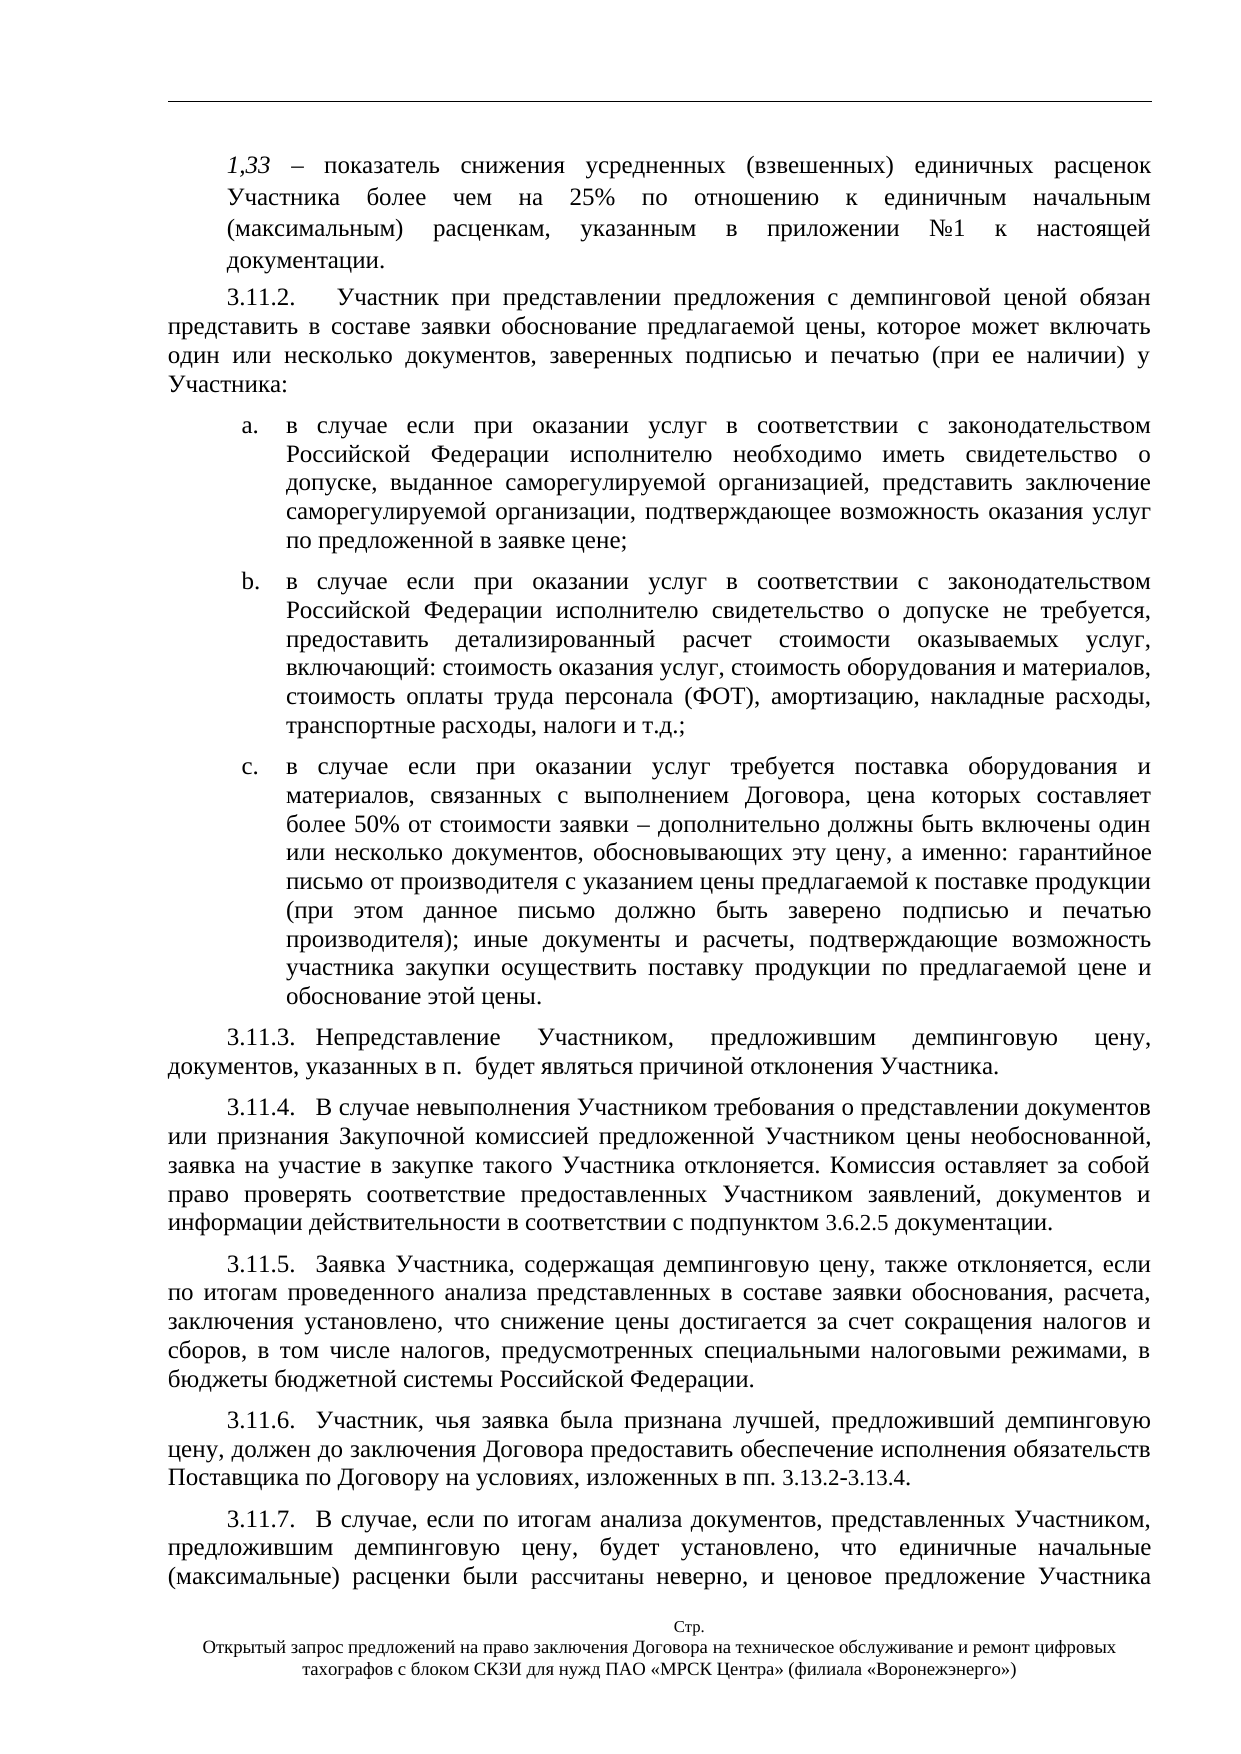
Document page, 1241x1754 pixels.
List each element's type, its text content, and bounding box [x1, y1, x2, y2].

list В случае невыполнения Участником требования о представлении документов или признания Закупочной комиссией предложенной Участником цены необоснованной, заявка на участие в закупке такого Участника отклоняется. Комиссия оставляет за собой право проверять соответствие предоставленных Участником заявлений, документов и информации действительности в соответствии с подпунктом 3.6.2.5 документации. [168, 1092, 1152, 1236]
list Заявка Участника, содержащая демпинговую цену, также отклоняется, если по итогам проведенного анализа представленных в составе заявки обоснования, расчета, заключения установлено, что снижение цены достигается за счет сокращения налогов и сборов, в том числе налогов, предусмотренных специальными налоговыми режимами, в бюджеты бюджетной системы Российской Федерации. [168, 1249, 1152, 1392]
list Участник, чья заявка была признана лучшей, предложивший демпинговую цену, должен до заключения Договора предоставить обеспечение исполнения обязательств Поставщика по Договору на условиях, изложенных в пп. 3.13.2-3.13.4. [168, 1405, 1152, 1491]
subtitle 1,33 – показатель снижения усредненных (взвешенных) единичных расценок Участника более чем на 25% по отношению к единичным начальным (максимальным) расценкам, указанным в приложении №1 к настоящей документации. [227, 150, 1152, 273]
list Непредставление Участником, предложившим демпинговую цену, документов, указанных в п. 0 будет являться причиной отклонения Участника. [168, 1022, 1152, 1080]
list Участник при представлении предложения с демпинговой ценой обязан представить в составе заявки обоснование предлагаемой цены, которое может включать один или несколько документов, заверенных подписью и печатью (при ее наличии) у Участника: [168, 282, 1152, 397]
list в случае если при оказании услуг требуется поставка оборудования и материалов, связанных с выполнением Договора, цена которых составляет более 50% от стоимости заявки – дополнительно должны быть включены один или несколько документов, обосновывающих эту цену, а именно: гарантийное письмо от производителя с указанием цены предлагаемой к поставке продукции (при этом данное письмо должно быть заверено подписью и печатью производителя); иные документы и расчеты, подтверждающие возможность участника закупки осуществить поставку продукции по предлагаемой цене и обоснование этой цены. [241, 751, 1152, 1010]
list в случае если при оказании услуг в соответствии с законодательством Российской Федерации исполнителю необходимо иметь свидетельство о допуске, выданное саморегулируемой организацией, представить заключение саморегулируемой организации, подтверждающее возможность оказания услуг по предложенной в заявке цене; [241, 410, 1152, 554]
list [168, 1504, 1152, 1590]
list в случае если при оказании услуг в соответствии с законодательством Российской Федерации исполнителю свидетельство о допуске не требуется, предоставить детализированный расчет стоимости оказываемых услуг, включающий: стоимость оказания услуг, стоимость оборудования и материалов, стоимость оплаты труда персонала (ФОТ), амортизацию, накладные расходы, транспортные расходы, налоги и т.д.; [241, 566, 1152, 739]
